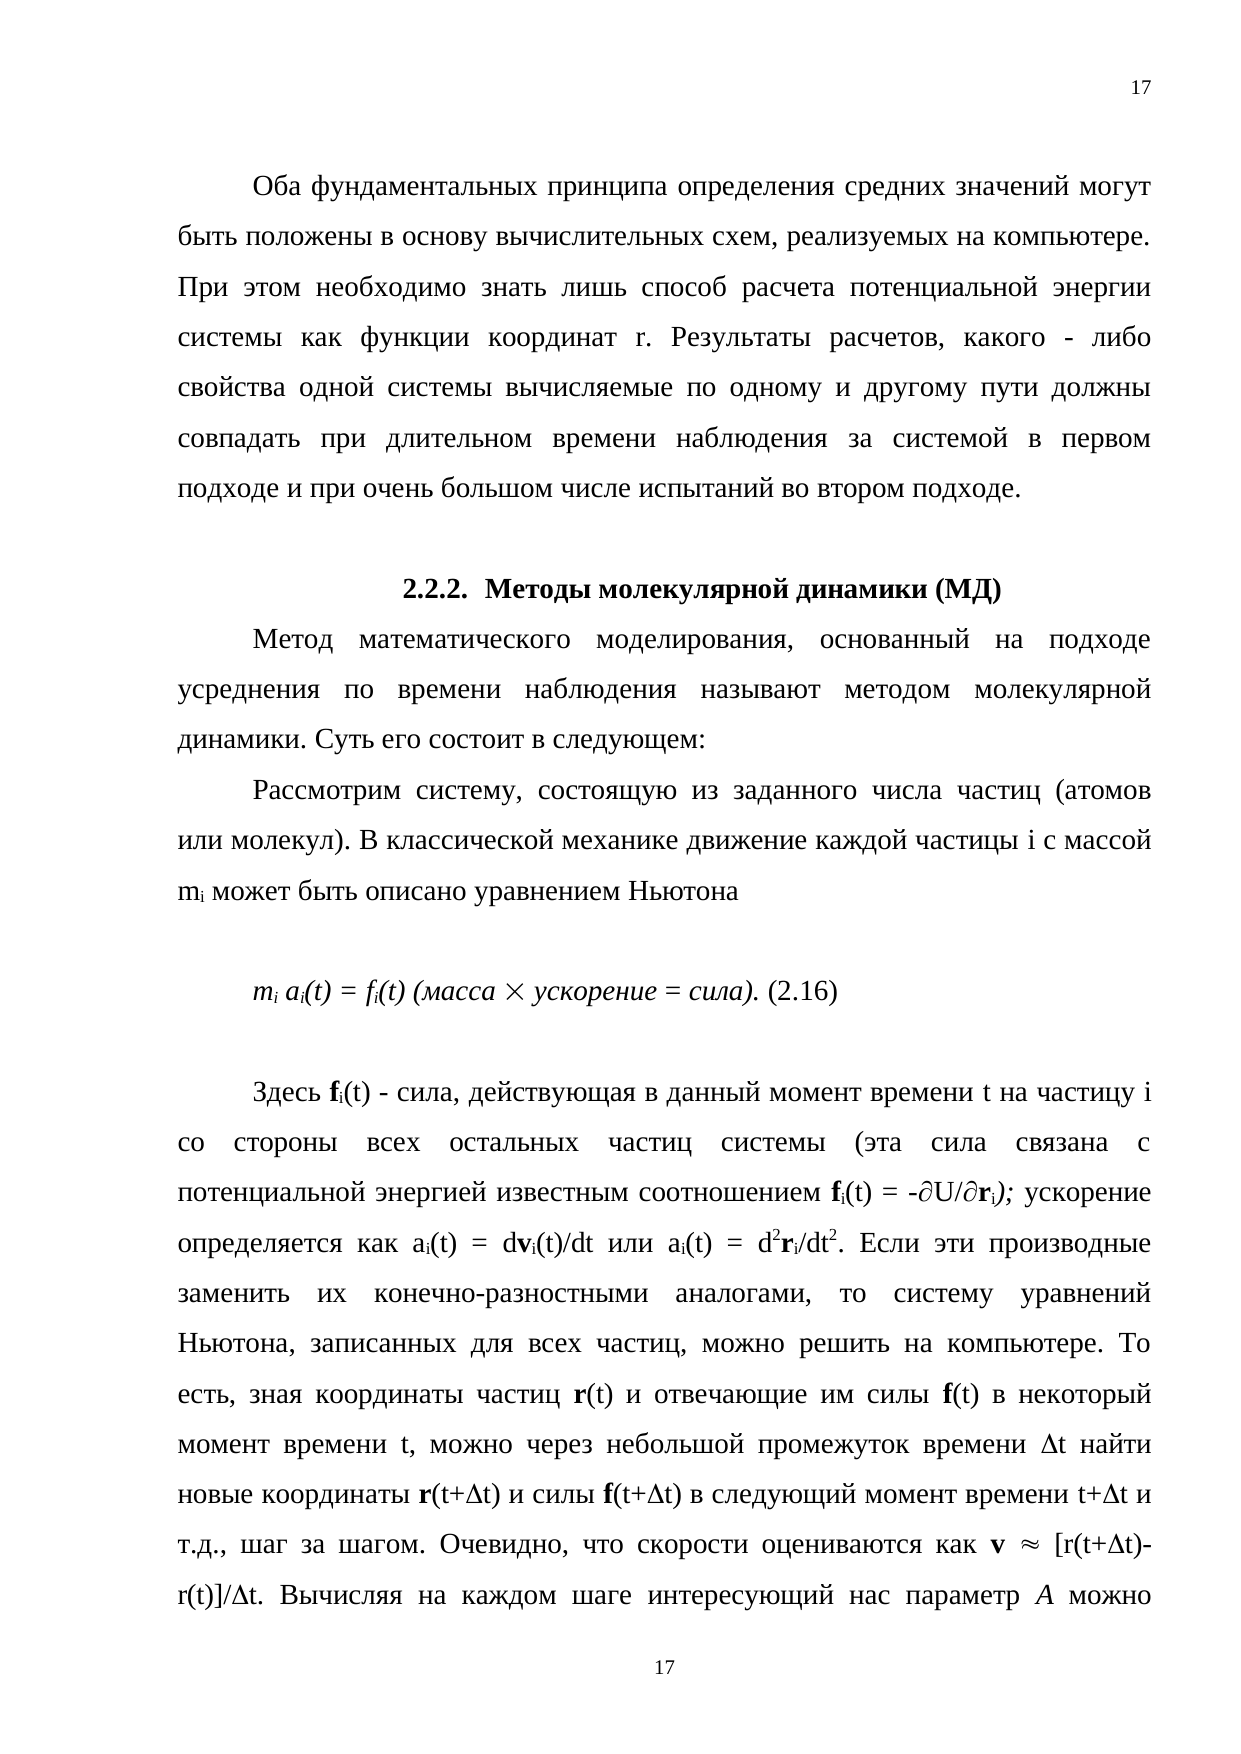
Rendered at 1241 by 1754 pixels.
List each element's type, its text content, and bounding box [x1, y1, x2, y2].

text Метод математического моделирования, основанный на подходе усреднения по времени наблюдения называют методом молекулярной динамики. Суть его состоит в следующем: [177, 621, 1152, 755]
subtitle 2.2.2. Методы молекулярной динамики (МД) [177, 571, 1152, 604]
text mi ai(t) = fi(t) (масса ускорение = сила). (2.16) [177, 973, 1152, 1007]
text Оба фундаментальных принципа определения средних значений могут быть положены в основу вычислительных схем, реализуемых на компьютере. При этом необходимо знать лишь способ расчета потенциальной энергии системы как функции координат r. Результаты расчетов, какого - либо свойства одной системы вычисляемые по одному и другому пути должны совпадать при длительном времени наблюдения за системой в первом подходе и при очень большом числе испытаний во втором подходе. [177, 168, 1152, 504]
text Рассмотрим систему, состоящую из заданного числа частиц (атомов или молекул). В классической механике движение каждой частицы i с массой mi может быть описано уравнением Ньютона [177, 772, 1152, 906]
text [177, 1074, 1152, 1611]
